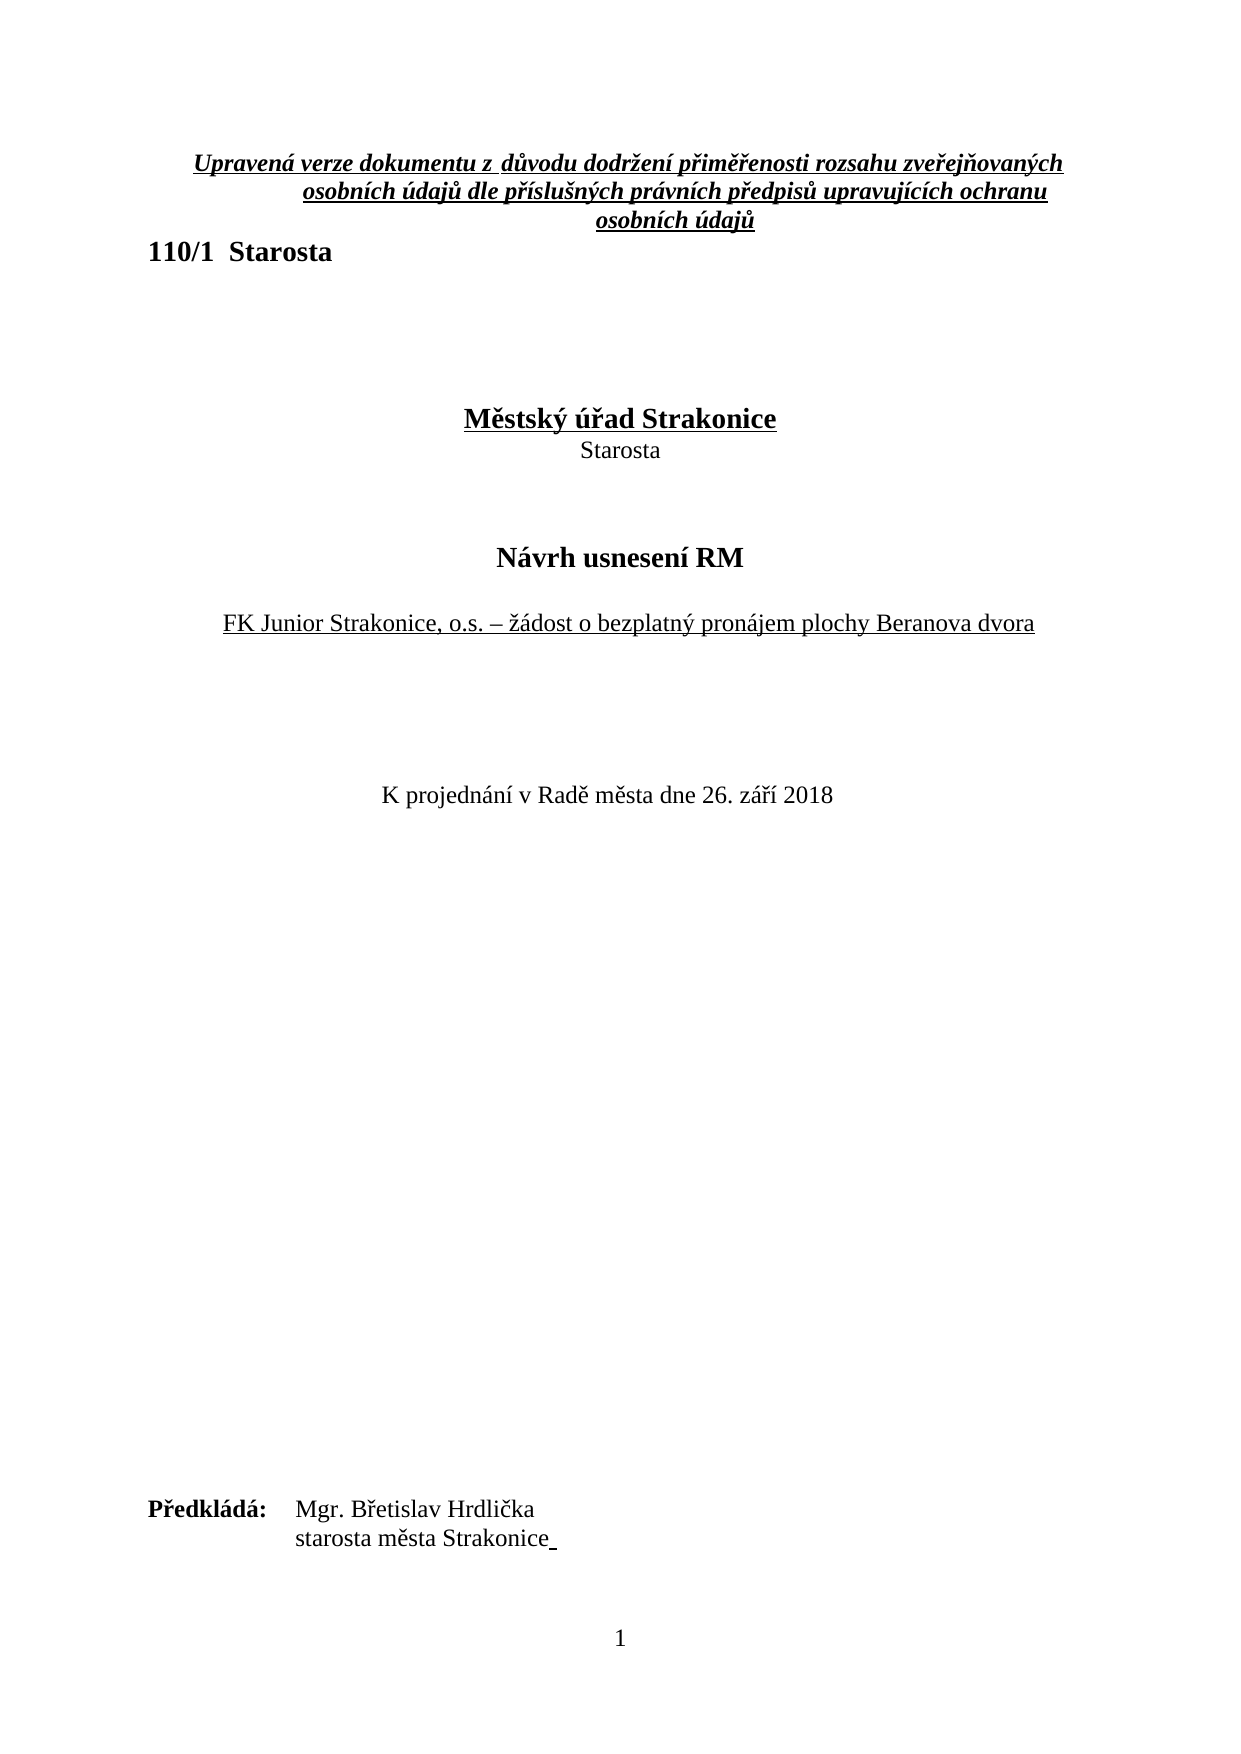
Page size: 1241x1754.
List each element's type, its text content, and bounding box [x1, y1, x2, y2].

text Předkládá: Mgr. Břetislav Hrdlička [148, 1494, 1093, 1523]
text K projednání v Radě města dne 26. září 2018 [295, 780, 1093, 809]
text Městský úřad Strakonice [148, 402, 1093, 435]
text Upravená verze dokumentu z důvodu dodržení přiměřenosti rozsahu zveřejňovaných osobních údajů dle příslušných právních předpisů upravujících ochranu osobních údajů [148, 148, 1093, 234]
subtitle FK Junior Strakonice, o.s. – žádost o bezplatný pronájem plochy Beranova dvora [223, 608, 1093, 636]
text Návrh usnesení RM [148, 541, 1093, 574]
text Starosta [148, 435, 1093, 464]
subtitle 110/1 Starosta [148, 234, 1093, 267]
text starosta města Strakonice [148, 1523, 1093, 1552]
